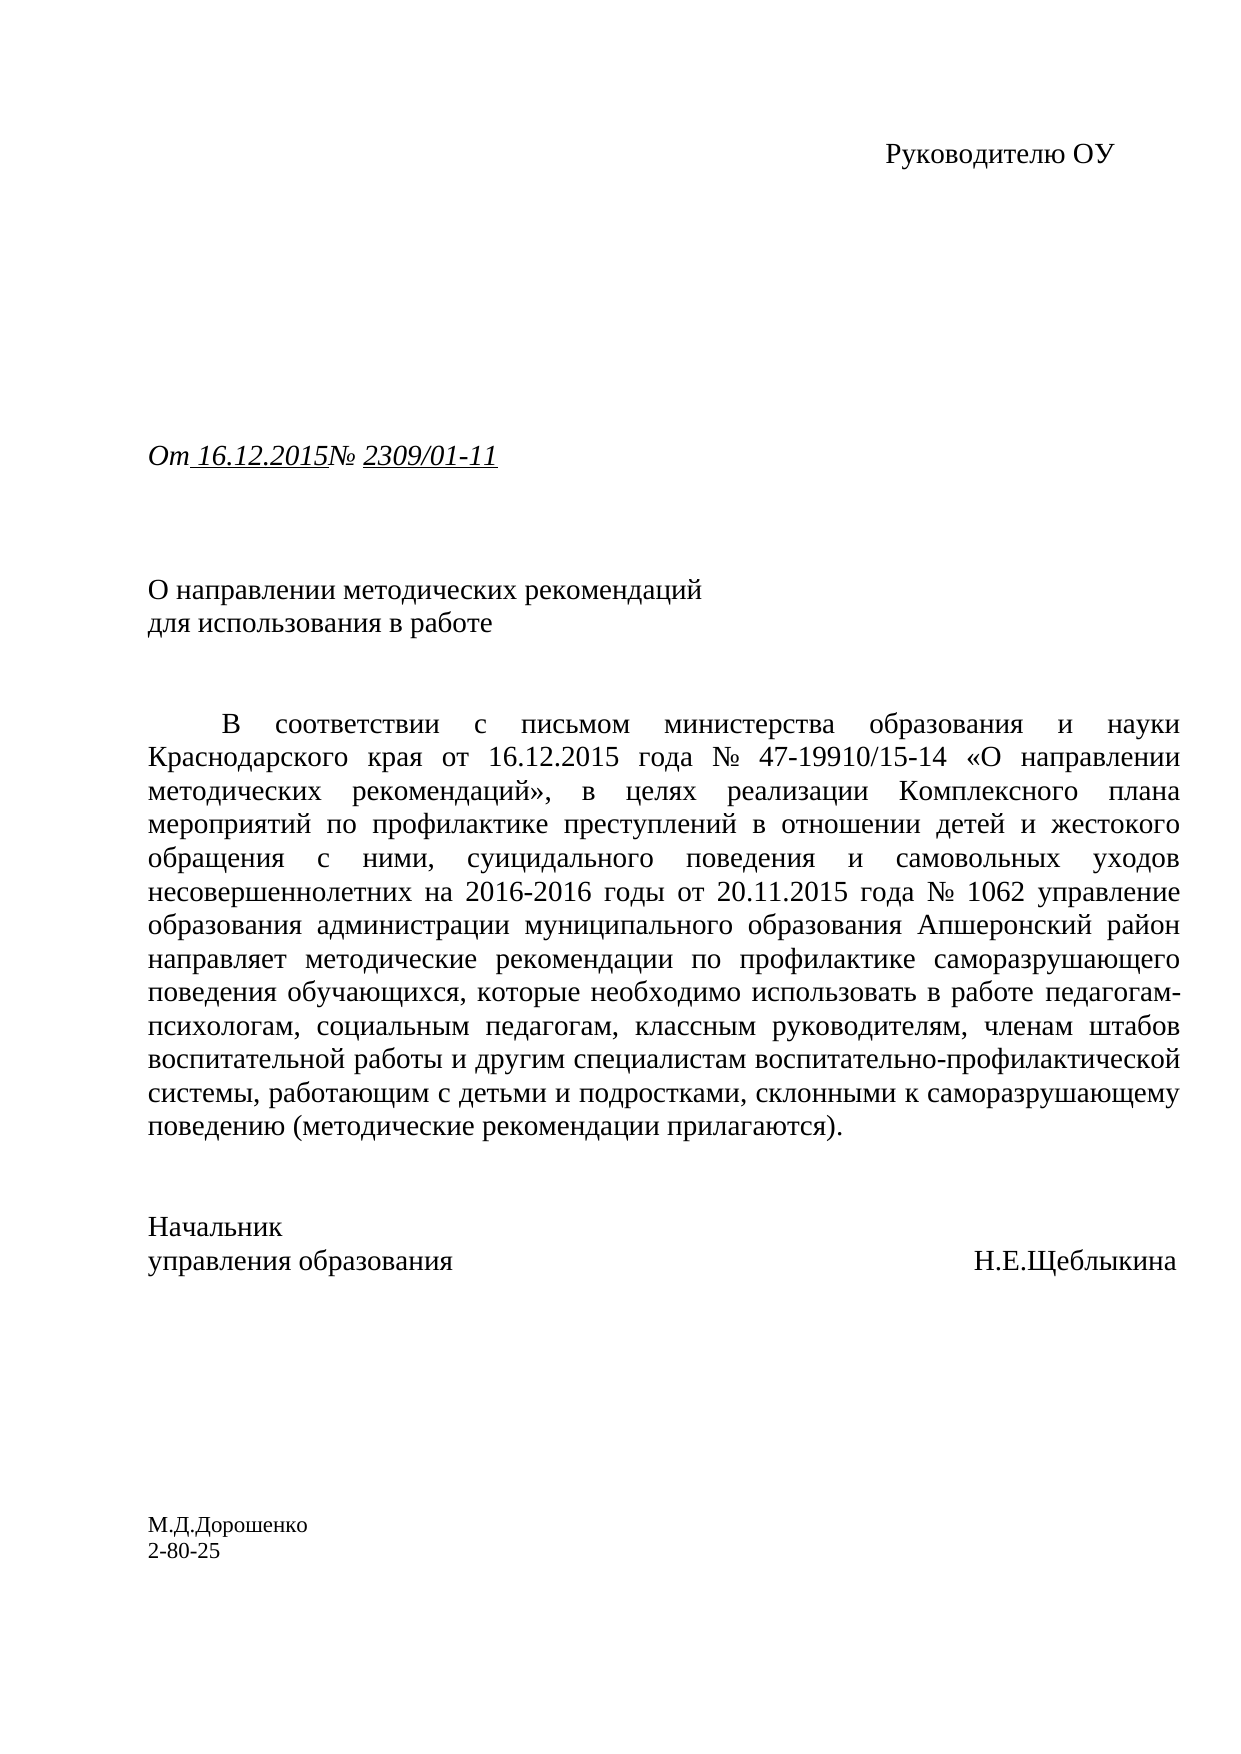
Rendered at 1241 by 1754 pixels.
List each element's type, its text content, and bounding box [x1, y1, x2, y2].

text В соответствии с письмом министерства образования и науки Краснодарского края от 16.12.2015 года № 47-19910/15-14 «О направлении методических рекомендаций», в целях реализации Комплексного плана мероприятий по профилактике преступлений в отношении детей и жестокого обращения с ними, суицидального поведения и самовольных уходов несовершеннолетних на 2016-2016 годы от 20.11.2015 года № 1062 управление образования администрации муниципального образования Апшеронский район направляет методические рекомендации по профилактике саморазрушающего поведения обучающихся, которые необходимо использовать в работе педагогам-психологам, социальным педагогам, классным руководителям, членам штабов воспитательной работы и другим специалистам воспитательно-профилактической системы, работающим с детьми и подростками, склонными к саморазрушающему поведению (методические рекомендации прилагаются). [148, 706, 1181, 1142]
text Руководителю ОУ [148, 136, 1181, 169]
text для использования в работе [148, 605, 1181, 639]
text М.Д.Дорошенко [148, 1511, 1181, 1537]
text От 16.12.2015№ 2309/01-11 [148, 438, 1181, 471]
text О направлении методических рекомендаций [148, 572, 1181, 605]
text 2-80-25 [148, 1537, 1181, 1564]
text Начальник [148, 1209, 1181, 1243]
text управления образования Н.Е.Щеблыкина [148, 1243, 1181, 1276]
